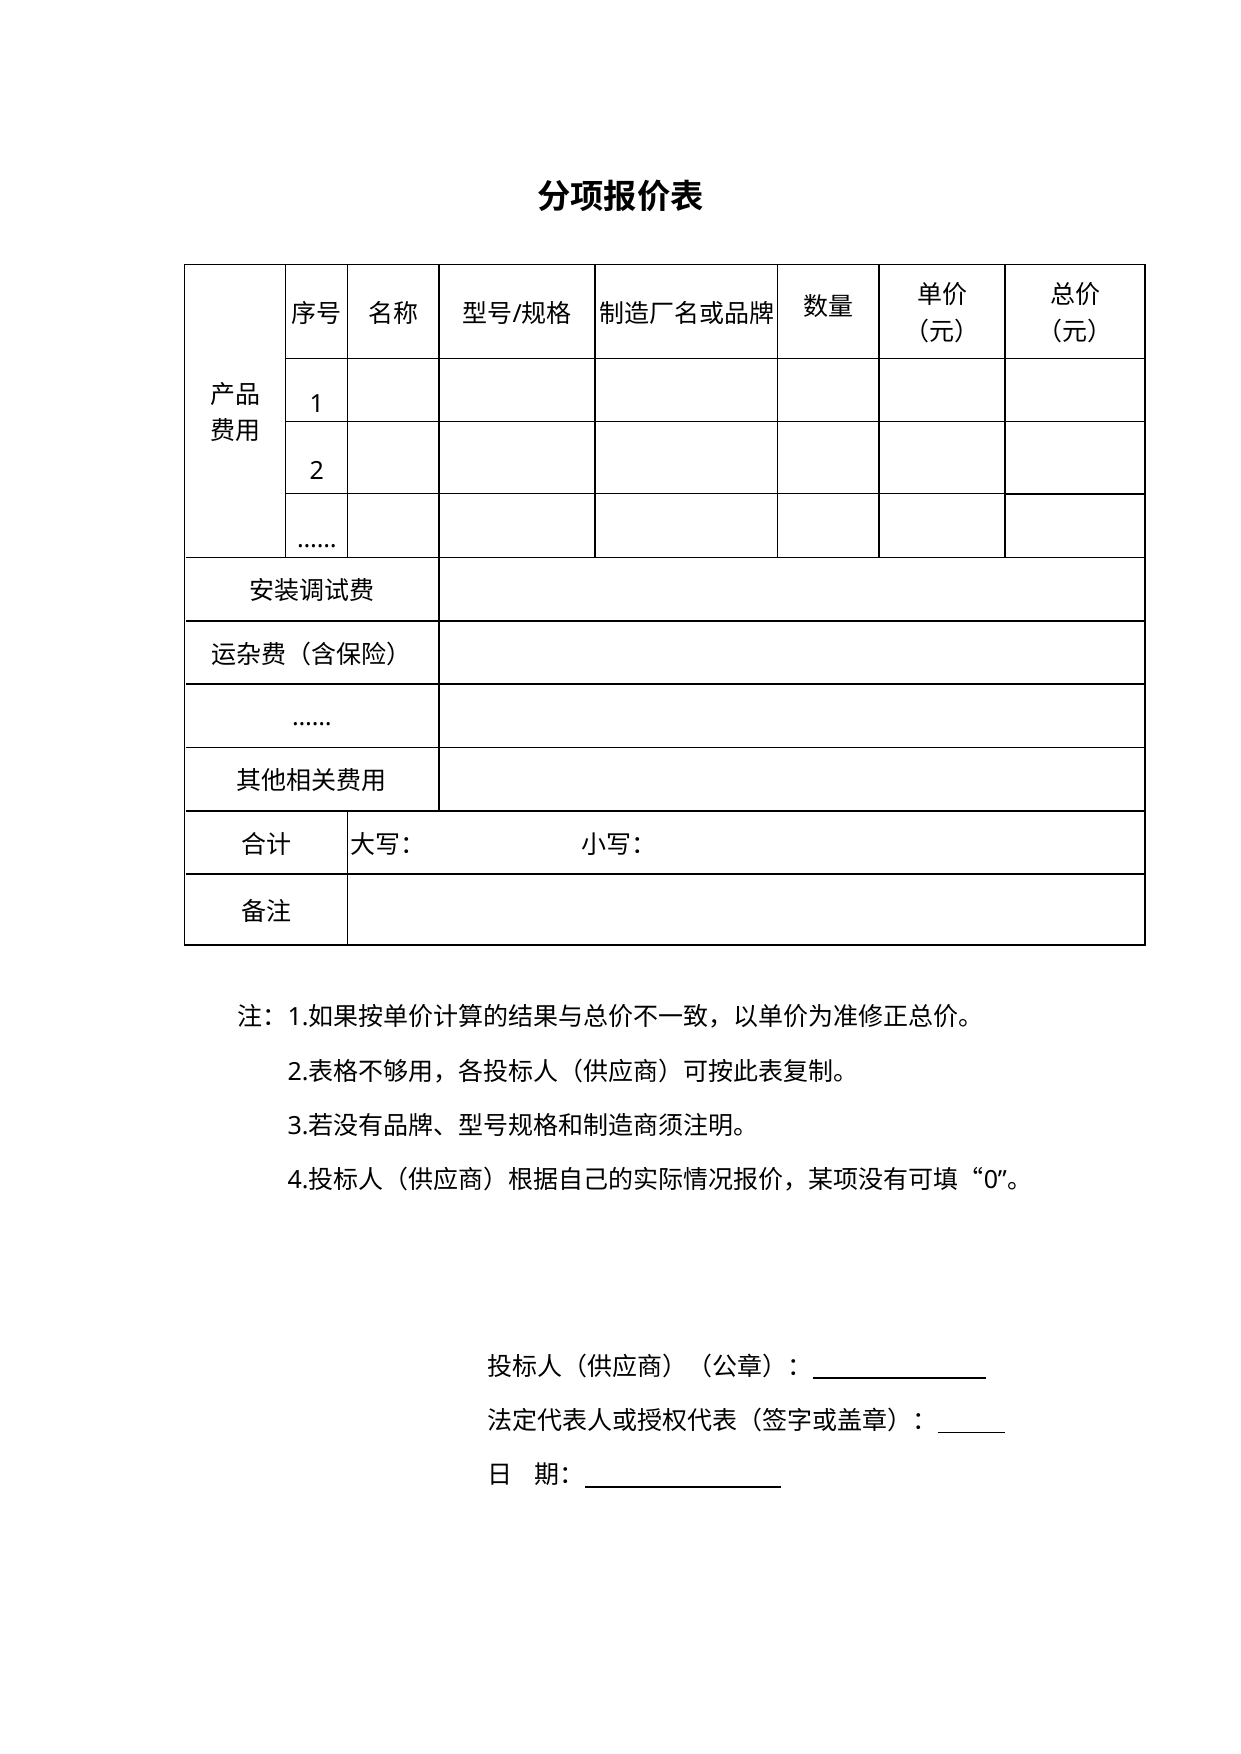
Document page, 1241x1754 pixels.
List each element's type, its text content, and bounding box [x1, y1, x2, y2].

table_header 制造厂名或品牌 [596, 265, 777, 357]
table_header 名称 [348, 265, 438, 357]
text 2.表格不够用，各投标人（供应商）可按此表复制。 [187, 1051, 1053, 1087]
text 4.投标人（供应商）根据自己的实际情况报价，某项没有可填“0”。 [187, 1160, 1053, 1196]
table_cell [440, 685, 1144, 747]
table_cell [880, 494, 1004, 557]
table_cell [778, 359, 878, 421]
table_cell [440, 748, 1144, 810]
table_cell [880, 359, 1004, 421]
table_cell [440, 422, 594, 493]
table_cell [348, 494, 438, 557]
table_cell 合计 [185, 811, 347, 873]
table_cell 2 [286, 422, 347, 493]
table_cell [778, 422, 878, 493]
table_cell [440, 359, 594, 421]
text 日 期： [187, 1455, 1053, 1491]
table_cell [440, 494, 594, 557]
table_header 总价 （元） [1006, 265, 1144, 357]
table_header 产品 费用 [185, 265, 285, 557]
table_cell [596, 494, 777, 557]
table_header 型号/规格 [440, 265, 594, 357]
text 法定代表人或授权代表（签字或盖章）： [187, 1401, 1053, 1437]
table_cell [348, 359, 438, 421]
table_cell 运杂费（含保险） [185, 621, 438, 683]
table_cell [596, 422, 777, 493]
table_header 数量 [778, 265, 878, 357]
table_cell [596, 359, 777, 421]
text 投标人（供应商）（公章）： [187, 1346, 1053, 1382]
table_cell …… [185, 684, 438, 747]
table_cell 大写： 小写： [348, 812, 1144, 873]
table_cell [348, 875, 1144, 944]
table_cell [348, 422, 438, 493]
text 注：1.如果按单价计算的结果与总价不一致，以单价为准修正总价。 [187, 997, 1053, 1033]
table_cell [440, 558, 1144, 620]
table_header 单价 （元） [880, 265, 1004, 357]
table_cell [440, 622, 1144, 683]
table_header 序号 [286, 265, 347, 357]
table_cell …… [286, 494, 347, 557]
subtitle 分项报价表 [187, 162, 1053, 227]
text 3.若没有品牌、型号规格和制造商须注明。 [187, 1106, 1053, 1142]
table_cell [1006, 495, 1144, 557]
table_cell [1006, 422, 1144, 493]
table_cell [880, 422, 1004, 493]
table_cell [778, 494, 878, 557]
table_cell 备注 [185, 874, 347, 944]
table_cell 1 [286, 359, 347, 421]
table_cell [1006, 359, 1144, 421]
table_cell 其他相关费用 [185, 748, 438, 810]
table_cell 安装调试费 [185, 558, 438, 620]
